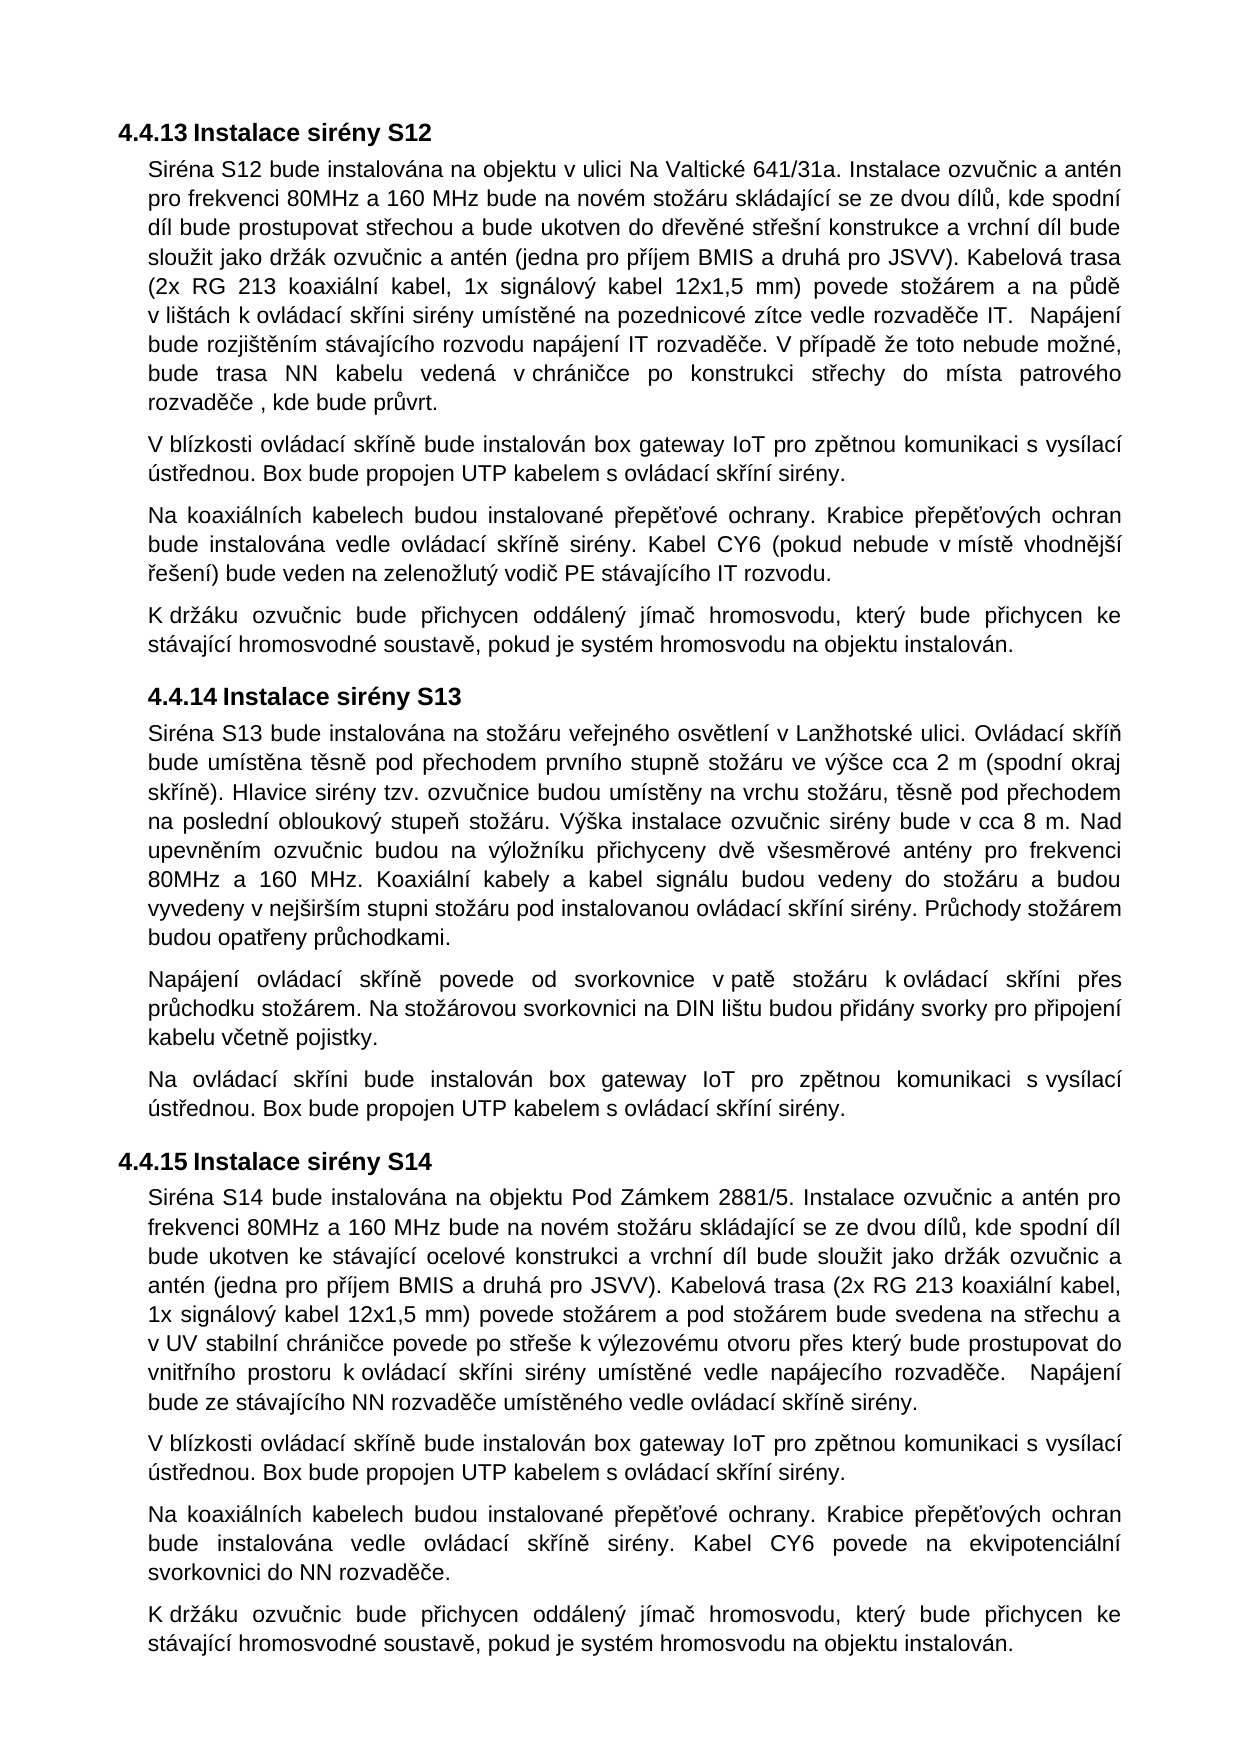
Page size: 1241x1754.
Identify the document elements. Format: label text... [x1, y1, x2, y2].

text Siréna S12 bude instalována na objektu v ulici Na Valtické 641/31a. Instalace ozvučnic a antén pro frekvenci 80MHz a 160 MHz bude na novém stožáru skládající se ze dvou dílů, kde spodní díl bude prostupovat střechou a bude ukotven do dřevěné střešní konstrukce a vrchní díl bude sloužit jako držák ozvučnic a antén (jedna pro příjem BMIS a druhá pro JSVV). Kabelová trasa (2x RG 213 koaxiální kabel, 1x signálový kabel 12x1,5 mm) povede stožárem a na půdě v lištách k ovládací skříni sirény umístěné na pozednicové zítce vedle rozvaděče IT. Napájení bude rozjištěním stávajícího rozvodu napájení IT rozvaděče. V případě že toto nebude možné, bude trasa NN kabelu vedená v chráničce po konstrukci střechy do místa patrového rozvaděče , kde bude průvrt. [148, 153, 1122, 416]
text K držáku ozvučnic bude přichycen oddálený jímač hromosvodu, který bude přichycen ke stávající hromosvodné soustavě, pokud je systém hromosvodu na objektu instalován. [148, 1598, 1122, 1656]
text Na ovládací skříni bude instalován box gateway IoT pro zpětnou komunikaci s vysílací ústřednou. Box bude propojen UTP kabelem s ovládací skříní sirény. [148, 1063, 1122, 1121]
text Siréna S13 bude instalována na stožáru veřejného osvětlení v Lanžhotské ulici. Ovládací skříň bude umístěna těsně pod přechodem prvního stupně stožáru ve výšce cca 2 m (spodní okraj skříně). Hlavice sirény tzv. ozvučnice budou umístěny na vrchu stožáru, těsně pod přechodem na poslední obloukový stupeň stožáru. Výška instalace ozvučnic sirény bude v cca 8 m. Nad upevněním ozvučnic budou na výložníku přichyceny dvě všesměrové antény pro frekvenci 80MHz a 160 MHz. Koaxiální kabely a kabel signálu budou vedeny do stožáru a budou vyvedeny v nejširším stupni stožáru pod instalovanou ovládací skříní sirény. Průchody stožárem budou opatřeny průchodkami. [148, 717, 1122, 951]
text Instalace sirény S14 [118, 1146, 1122, 1175]
text Instalace sirény S13 [148, 682, 1122, 711]
text Instalace sirény S12 [118, 118, 1122, 147]
text Siréna S14 bude instalována na objektu Pod Zámkem 2881/5. Instalace ozvučnic a antén pro frekvenci 80MHz a 160 MHz bude na novém stožáru skládající se ze dvou dílů, kde spodní díl bude ukotven ke stávající ocelové konstrukci a vrchní díl bude sloužit jako držák ozvučnic a antén (jedna pro příjem BMIS a druhá pro JSVV). Kabelová trasa (2x RG 213 koaxiální kabel, 1x signálový kabel 12x1,5 mm) povede stožárem a pod stožárem bude svedena na střechu a v UV stabilní chráničce povede po střeše k výlezovému otvoru přes který bude prostupovat do vnitřního prostoru k ovládací skříni sirény umístěné vedle napájecího rozvaděče. Napájení bude ze stávajícího NN rozvaděče umístěného vedle ovládací skříně sirény. [148, 1181, 1122, 1415]
text Na koaxiálních kabelech budou instalované přepěťové ochrany. Krabice přepěťových ochran bude instalována vedle ovládací skříně sirény. Kabel CY6 povede na ekvipotenciální svorkovnici do NN rozvaděče. [148, 1498, 1122, 1586]
text V blízkosti ovládací skříně bude instalován box gateway IoT pro zpětnou komunikaci s vysílací ústřednou. Box bude propojen UTP kabelem s ovládací skříní sirény. [148, 1427, 1122, 1486]
text Na koaxiálních kabelech budou instalované přepěťové ochrany. Krabice přepěťových ochran bude instalována vedle ovládací skříně sirény. Kabel CY6 (pokud nebude v místě vhodnější řešení) bude veden na zelenožlutý vodič PE stávajícího IT rozvodu. [148, 499, 1122, 586]
text K držáku ozvučnic bude přichycen oddálený jímač hromosvodu, který bude přichycen ke stávající hromosvodné soustavě, pokud je systém hromosvodu na objektu instalován. [148, 599, 1122, 657]
text V blízkosti ovládací skříně bude instalován box gateway IoT pro zpětnou komunikaci s vysílací ústřednou. Box bude propojen UTP kabelem s ovládací skříní sirény. [148, 428, 1122, 486]
text Napájení ovládací skříně povede od svorkovnice v patě stožáru k ovládací skříni přes průchodku stožárem. Na stožárovou svorkovnici na DIN lištu budou přidány svorky pro připojení kabelu včetně pojistky. [148, 963, 1122, 1051]
